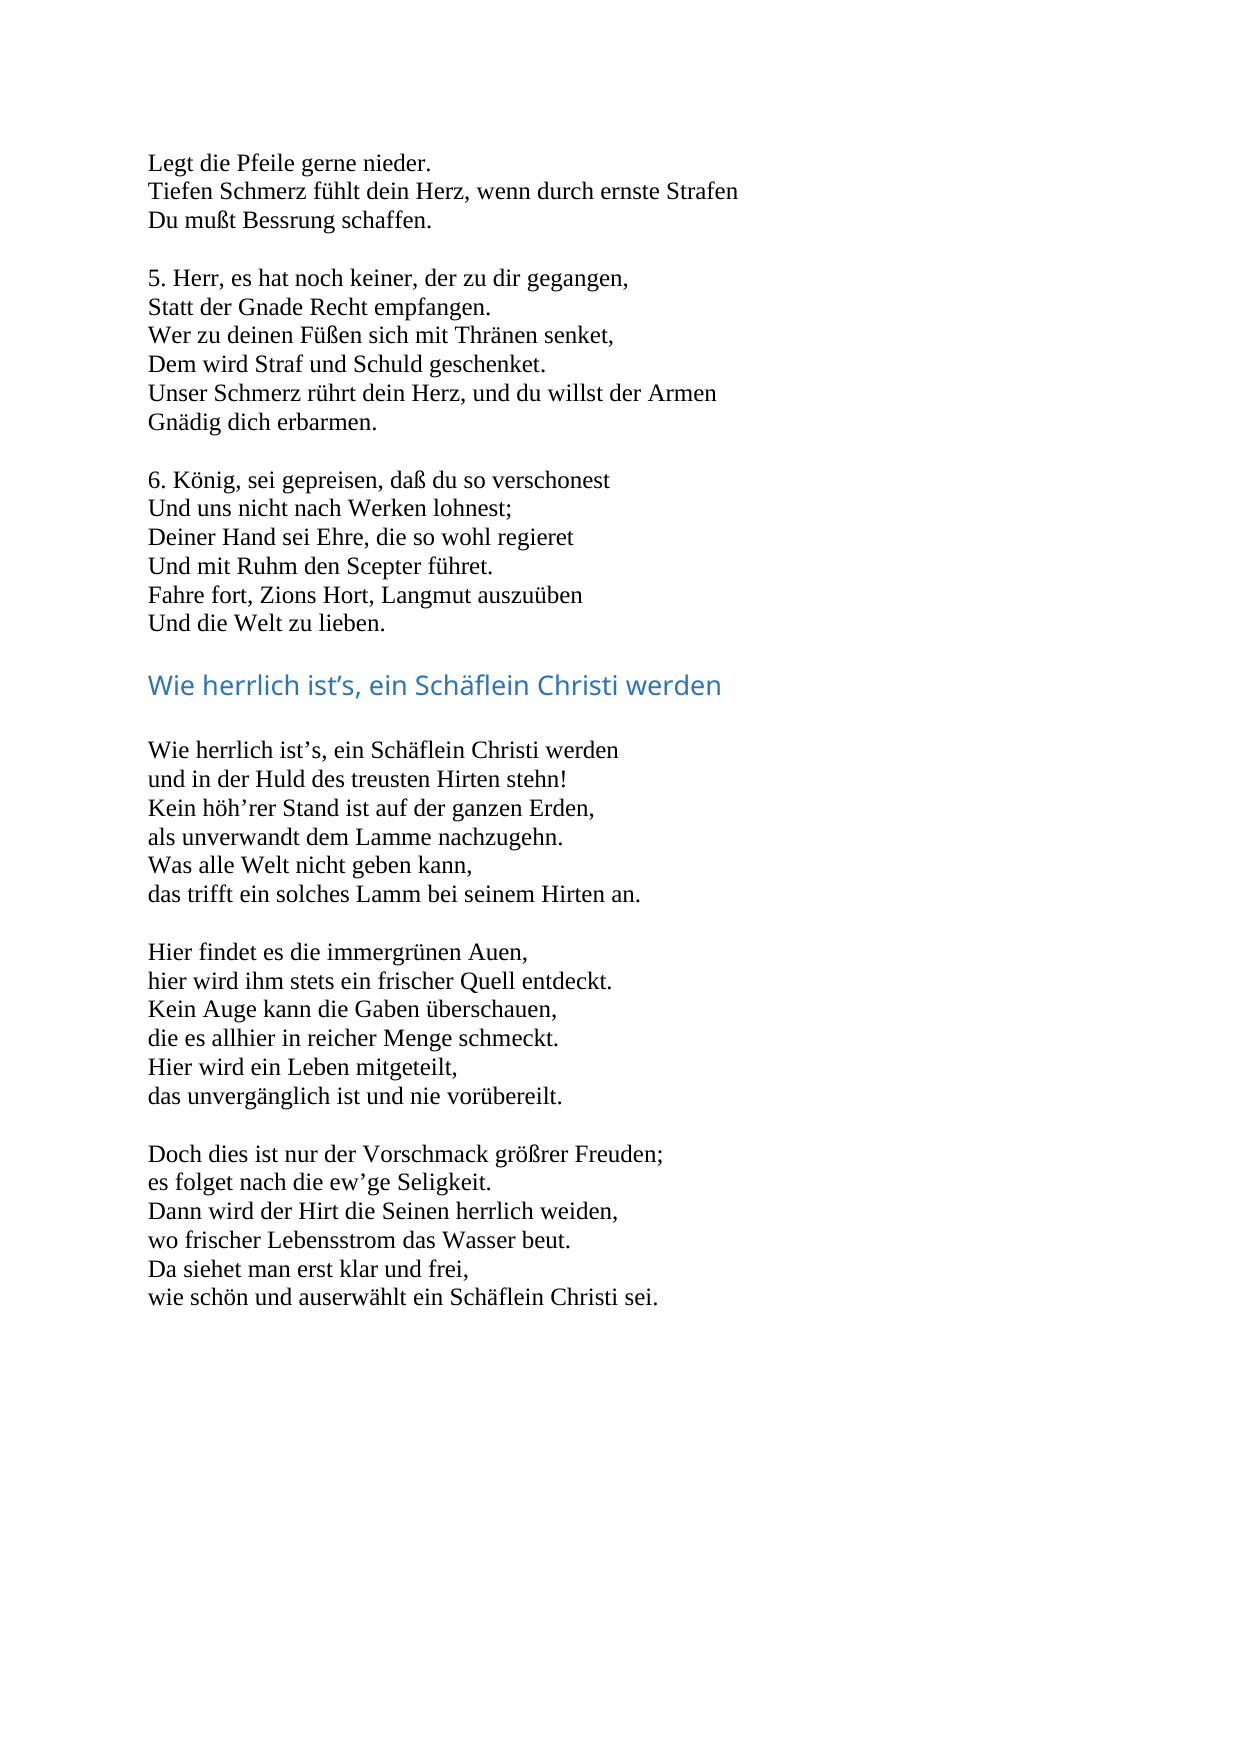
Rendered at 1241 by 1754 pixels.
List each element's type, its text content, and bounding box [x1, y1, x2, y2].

text Hier findet es die immergrünen Auen, hier wird ihm stets ein frischer Quell entdeckt. Kein Auge kann die Gaben überschauen, die es allhier in reicher Menge schmeckt. Hier wird ein Leben mitgeteilt, das unvergänglich ist und nie vorübereilt. [148, 937, 1093, 1109]
text Doch dies ist nur der Vorschmack größrer Freuden; es folget nach die ew’ge Seligkeit. Dann wird der Hirt die Seinen herrlich weiden, wo frischer Lebensstrom das Wasser beut. Da siehet man erst klar und frei, wie schön und auserwählt ein Schäflein Christi sei. [148, 1139, 1093, 1311]
text 5. Herr, es hat noch keiner, der zu dir gegangen, Statt der Gnade Recht empfangen. Wer zu deinen Füßen sich mit Thränen senket, Dem wird Straf und Schuld geschenket. Unser Schmerz rührt dein Herz, und du willst der Armen Gnädig dich erbarmen. [148, 263, 1093, 436]
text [148, 148, 1093, 234]
subtitle Wie herrlich ist’s, ein Schäflein Christi werden [148, 666, 1093, 703]
text Wie herrlich ist’s, ein Schäflein Christi werden und in der Huld des treusten Hirten stehn! Kein höh’rer Stand ist auf der ganzen Erden, als unverwandt dem Lamme nachzugehn. Was alle Welt nicht geben kann, das trifft ein solches Lamm bei seinem Hirten an. [148, 735, 1093, 908]
text 6. König, sei gepreisen, daß du so verschonest Und uns nicht nach Werken lohnest; Deiner Hand sei Ehre, die so wohl regieret Und mit Ruhm den Scepter führet. Fahre fort, Zions Hort, Langmut auszuüben Und die Welt zu lieben. [148, 465, 1093, 637]
